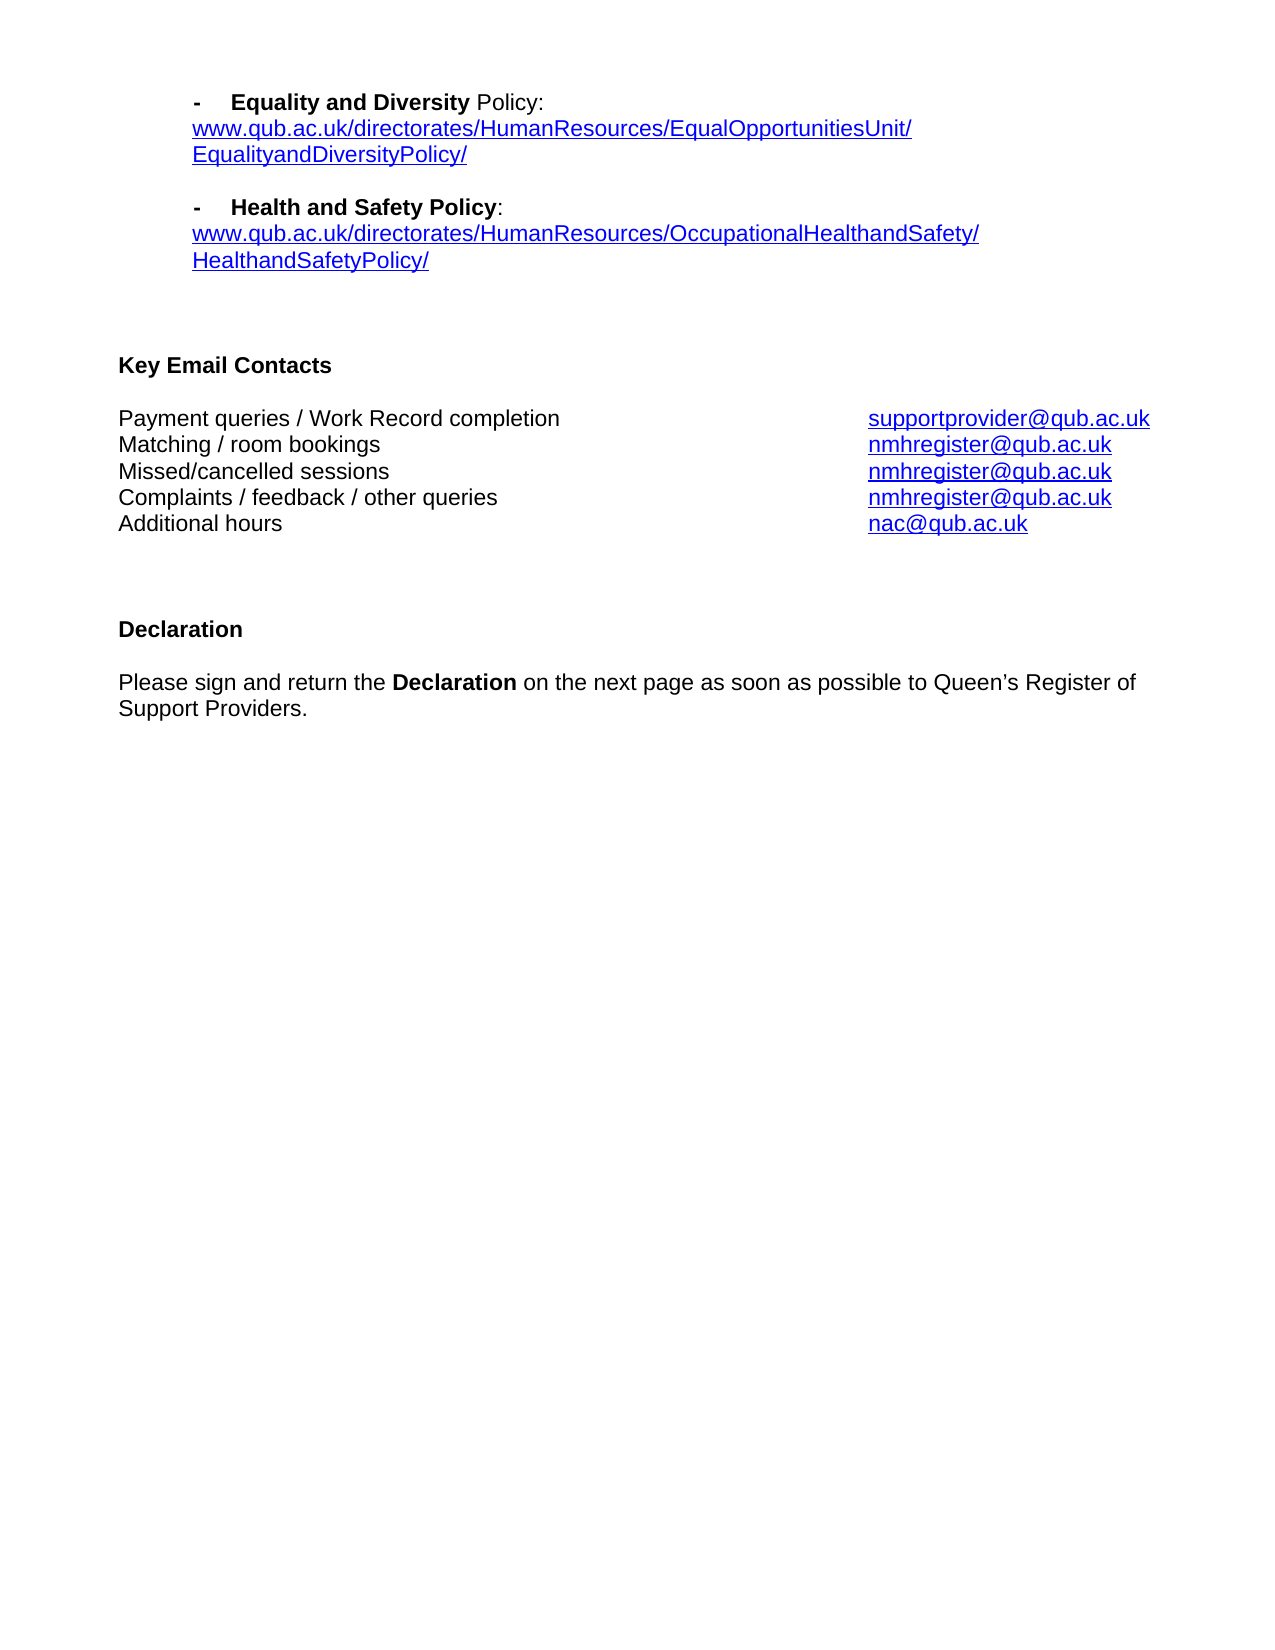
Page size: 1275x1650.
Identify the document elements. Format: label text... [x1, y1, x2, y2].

text Missed/cancelled sessions nmhregister@qub.ac.uk [118, 458, 1157, 484]
text Payment queries / Work Record completion supportprovider@qub.ac.uk [118, 405, 1157, 431]
text Additional hours nac@qub.ac.uk [118, 510, 1157, 537]
text Matching / room bookings nmhregister@qub.ac.uk [118, 431, 1157, 458]
text www.qub.ac.uk/directorates/HumanResources/OccupationalHealthandSafety/HealthandSafetyPolicy/ [192, 220, 1157, 273]
list Health and Safety Policy: [193, 194, 1157, 220]
text Complaints / feedback / other queries nmhregister@qub.ac.uk [118, 484, 1157, 510]
text Key Email Contacts [118, 352, 1157, 378]
text Declaration [118, 616, 1157, 642]
text Please sign and return the Declaration on the next page as soon as possible to Queen’s Register of Support Providers. [118, 668, 1157, 721]
text www.qub.ac.uk/directorates/HumanResources/EqualOpportunitiesUnit/EqualityandDiversityPolicy/ [192, 115, 1157, 168]
list Equality and Diversity Policy: [193, 89, 1157, 115]
